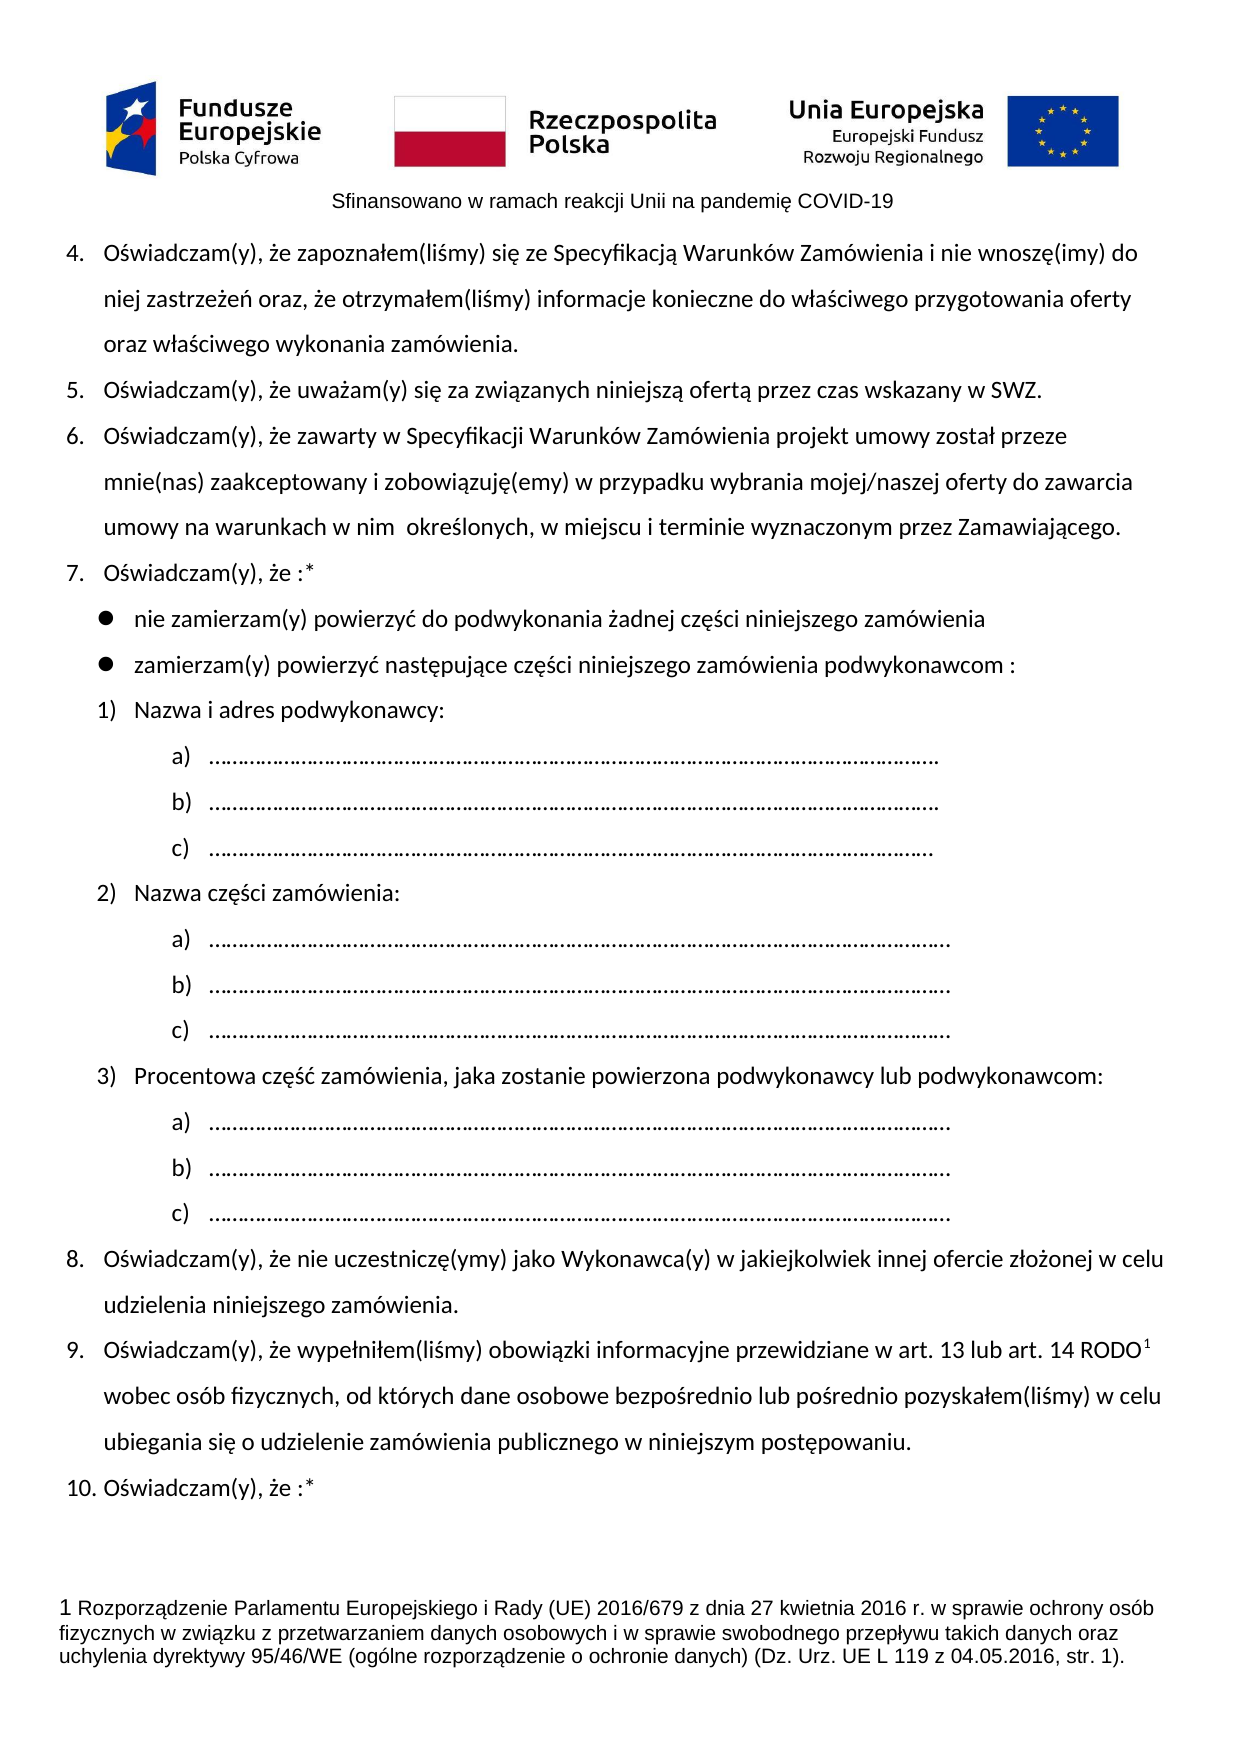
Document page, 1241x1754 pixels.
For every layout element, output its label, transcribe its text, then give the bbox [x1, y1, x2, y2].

list Oświadczam(y), że wypełniłem(liśmy) obowiązki informacyjne przewidziane w art. 13 lub art. 14 RODO wobec osób fizycznych, od których dane osobowe bezpośrednio lub pośrednio pozyskałem(liśmy) w celu ubiegania się o udzielenie zamówienia publicznego w niniejszym postępowaniu. [66, 1335, 1166, 1457]
list ………………………………………………………………………………………………………………… [171, 1014, 1166, 1045]
list ………………………………………………………………………………………………………………. [171, 740, 1166, 771]
list Nazwa i adres podwykonawcy: [96, 694, 1166, 725]
list zamierzam(y) powierzyć następujące części niniejszego zamówienia podwykonawcom : [96, 649, 1166, 679]
list ………………………………………………………………………………………………………………… [171, 923, 1166, 954]
list Procentowa część zamówienia, jaka zostanie powierzona podwykonawcy lub podwykonawcom: [96, 1060, 1166, 1091]
list ………………………………………………………………………………………………………………. [171, 786, 1166, 816]
list Oświadczam(y), że uważam(y) się za związanych niniejszą ofertą przez czas wskazany w SWZ. [66, 374, 1166, 405]
list ………………………………………………………………………………………………………………… [171, 1197, 1166, 1228]
list Oświadczam(y), że :* [66, 557, 1166, 588]
picture [58, 75, 1167, 186]
list nie zamierzam(y) powierzyć do podwykonania żadnej części niniejszego zamówienia [96, 603, 1166, 633]
list ……………………………………………………………………………………………………………… [171, 832, 1166, 862]
list Oświadczam(y), że zapoznałem(liśmy) się ze Specyfikacją Warunków Zamówienia i nie wnoszę(imy) do niej zastrzeżeń oraz, że otrzymałem(liśmy) informacje konieczne do właściwego przygotowania oferty oraz właściwego wykonania zamówienia. [66, 237, 1166, 359]
list Oświadczam(y), że nie uczestniczę(ymy) jako Wykonawca(y) w jakiejkolwiek innej ofercie złożonej w celu udzielenia niniejszego zamówienia. [66, 1243, 1166, 1319]
list ………………………………………………………………………………………………………………… [171, 969, 1166, 999]
list ………………………………………………………………………………………………………………… [171, 1106, 1166, 1137]
list Oświadczam(y), że zawarty w Specyfikacji Warunków Zamówienia projekt umowy został przeze mnie(nas) zaakceptowany i zobowiązuję(emy) w przypadku wybrania mojej/naszej oferty do zawarcia umowy na warunkach w nim określonych, w miejscu i terminie wyznaczonym przez Zamawiającego. [66, 420, 1166, 542]
list Nazwa części zamówienia: [96, 877, 1166, 908]
list Oświadczam(y), że :* [66, 1472, 1166, 1502]
list ………………………………………………………………………………………………………………… [171, 1152, 1166, 1182]
